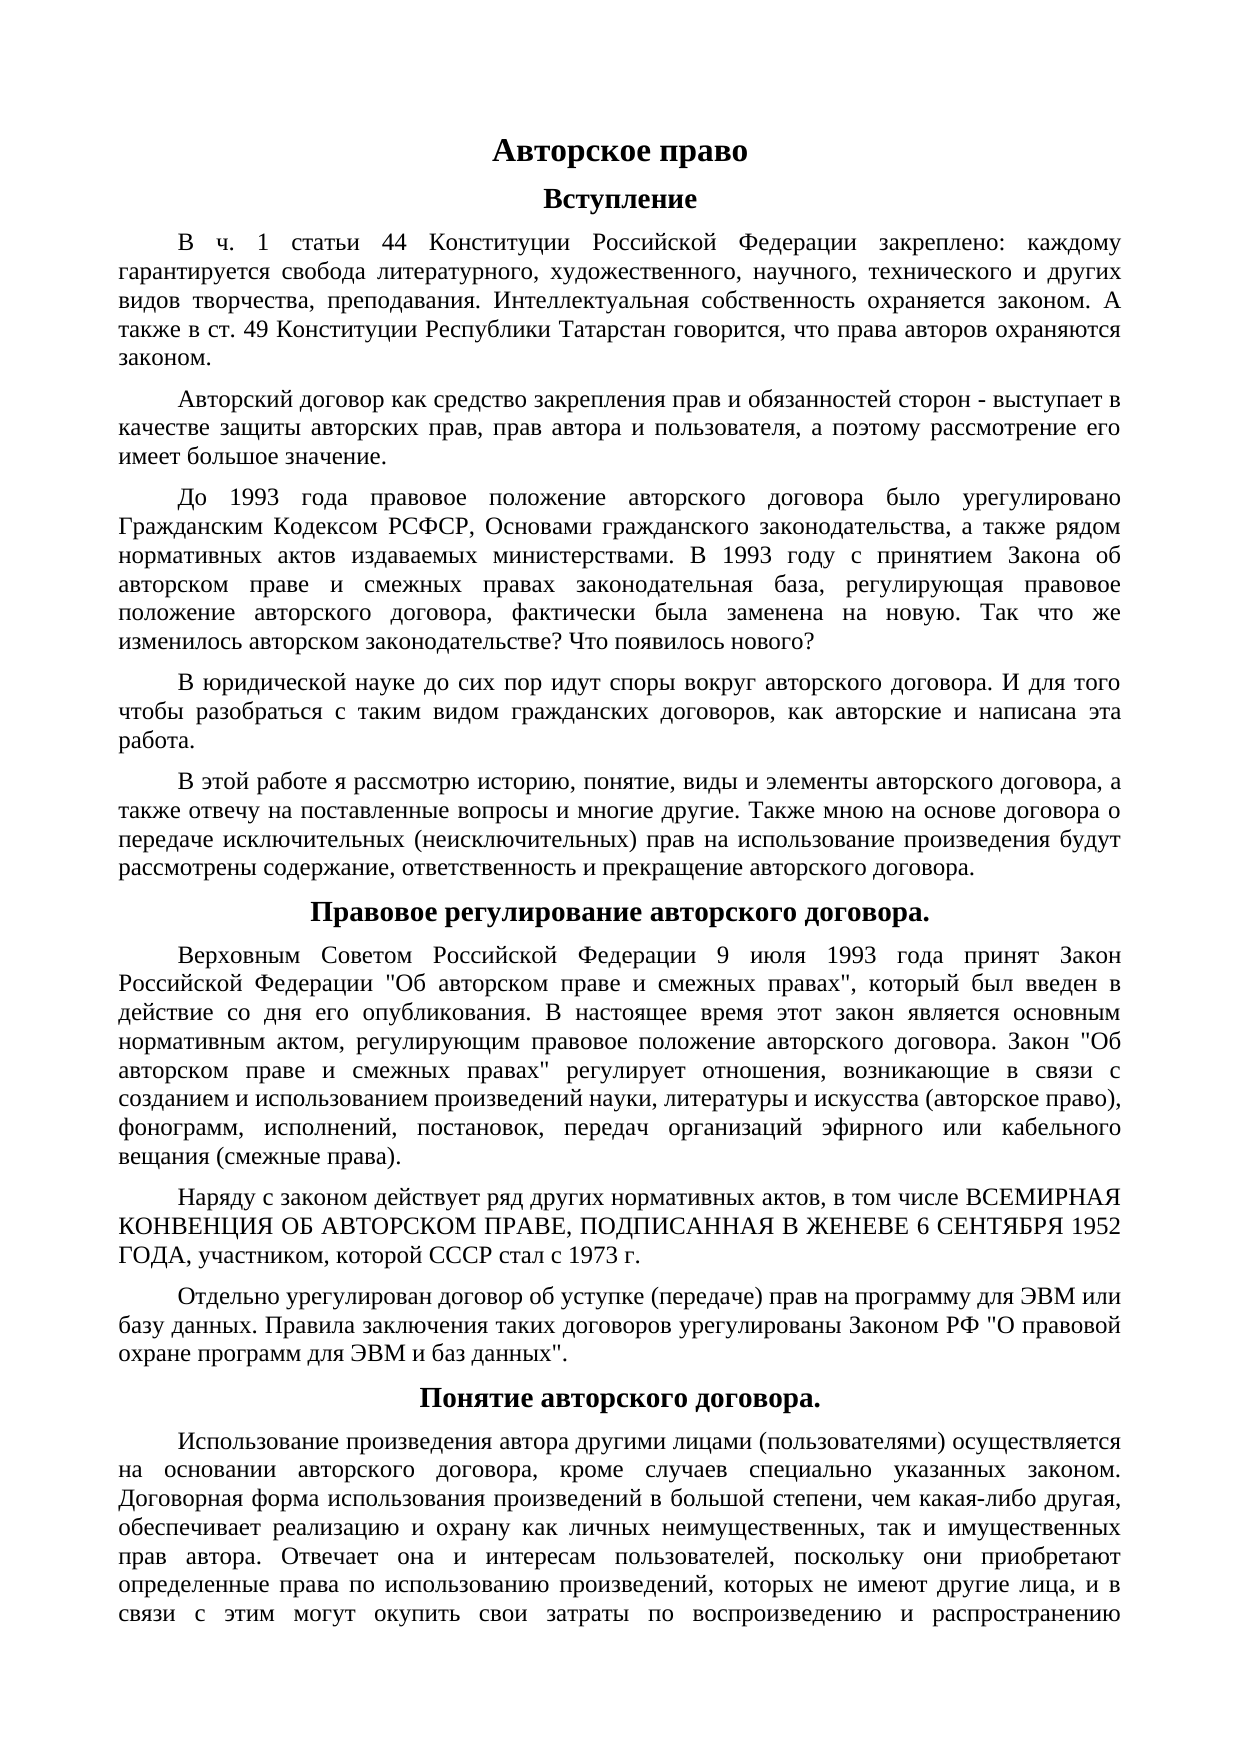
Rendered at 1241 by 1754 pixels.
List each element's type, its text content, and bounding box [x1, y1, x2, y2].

text В этой работе я рассмотрю историю, понятие, виды и элементы авторского договора, а также отвечу на поставленные вопросы и многие другие. Также мною на основе договора о передаче исключительных (неисключительных) прав на использование произведения будут рассмотрены содержание, ответственность и прекращение авторского договора. [118, 766, 1122, 881]
text Верховным Советом Российской Федерации 9 июля 1993 года принят Закон Российской Федерации "Об авторском праве и смежных правах", который был введен в действие со дня его опубликования. В настоящее время этот закон является основным нормативным актом, регулирующим правовое положение авторского договора. Закон "Об авторском праве и смежных правах" регулирует отношения, возникающие в связи с созданием и использованием произведений науки, литературы и искусства (авторское право), фонограмм, исполнений, постановок, передач организаций эфирного или кабельного вещания (смежные права). [118, 940, 1122, 1170]
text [118, 1426, 1122, 1627]
text В ч. 1 статьи 44 Конституции Российской Федерации закреплено: каждому гарантируется свобода литературного, художественного, научного, технического и других видов творчества, преподавания. Интеллектуальная собственность охраняется законом. А также в ст. 49 Конституции Республики Татарстан говорится, что права авторов охраняются законом. [118, 227, 1122, 371]
text В юридической науке до сих пор идут споры вокруг авторского договора. И для того чтобы разобраться с таким видом гражданских договоров, как авторские и написана эта работа. [118, 667, 1122, 754]
text До 1993 года правовое положение авторского договора было урегулировано Гражданским Кодексом РСФСР, Основами гражданского законодательства, а также рядом нормативных актов издаваемых министерствами. В 1993 году с принятием Закона об авторском праве и смежных правах законодательная база, регулирующая правовое положение авторского договора, фактически была заменена на новую. Так что же изменилось авторском законодательстве? Что появилось нового? [118, 482, 1122, 655]
text Отдельно урегулирован договор об уступке (передаче) прав на программу для ЭВМ или базу данных. Правила заключения таких договоров урегулированы Законом РФ "О правовой охране программ для ЭВМ и баз данных". [118, 1281, 1122, 1367]
text Авторский договор как средство закрепления прав и обязанностей сторон - выступает в качестве защиты авторских прав, прав автора и пользователя, а поэтому рассмотрение его имеет большое значение. [118, 384, 1122, 470]
text Авторское право [118, 131, 1122, 169]
text Вступление [118, 181, 1122, 215]
text Понятие авторского договора. [118, 1380, 1122, 1413]
text Наряду с законом действует ряд других нормативных актов, в том числе ВСЕМИРНАЯ КОНВЕНЦИЯ ОБ АВТОРСКОМ ПРАВЕ, ПОДПИСАННАЯ В ЖЕНЕВЕ 6 СЕНТЯБРЯ 1952 ГОДА, участником, которой СССР стал с 1973 г. [118, 1182, 1122, 1268]
text Правовое регулирование авторского договора. [118, 894, 1122, 927]
